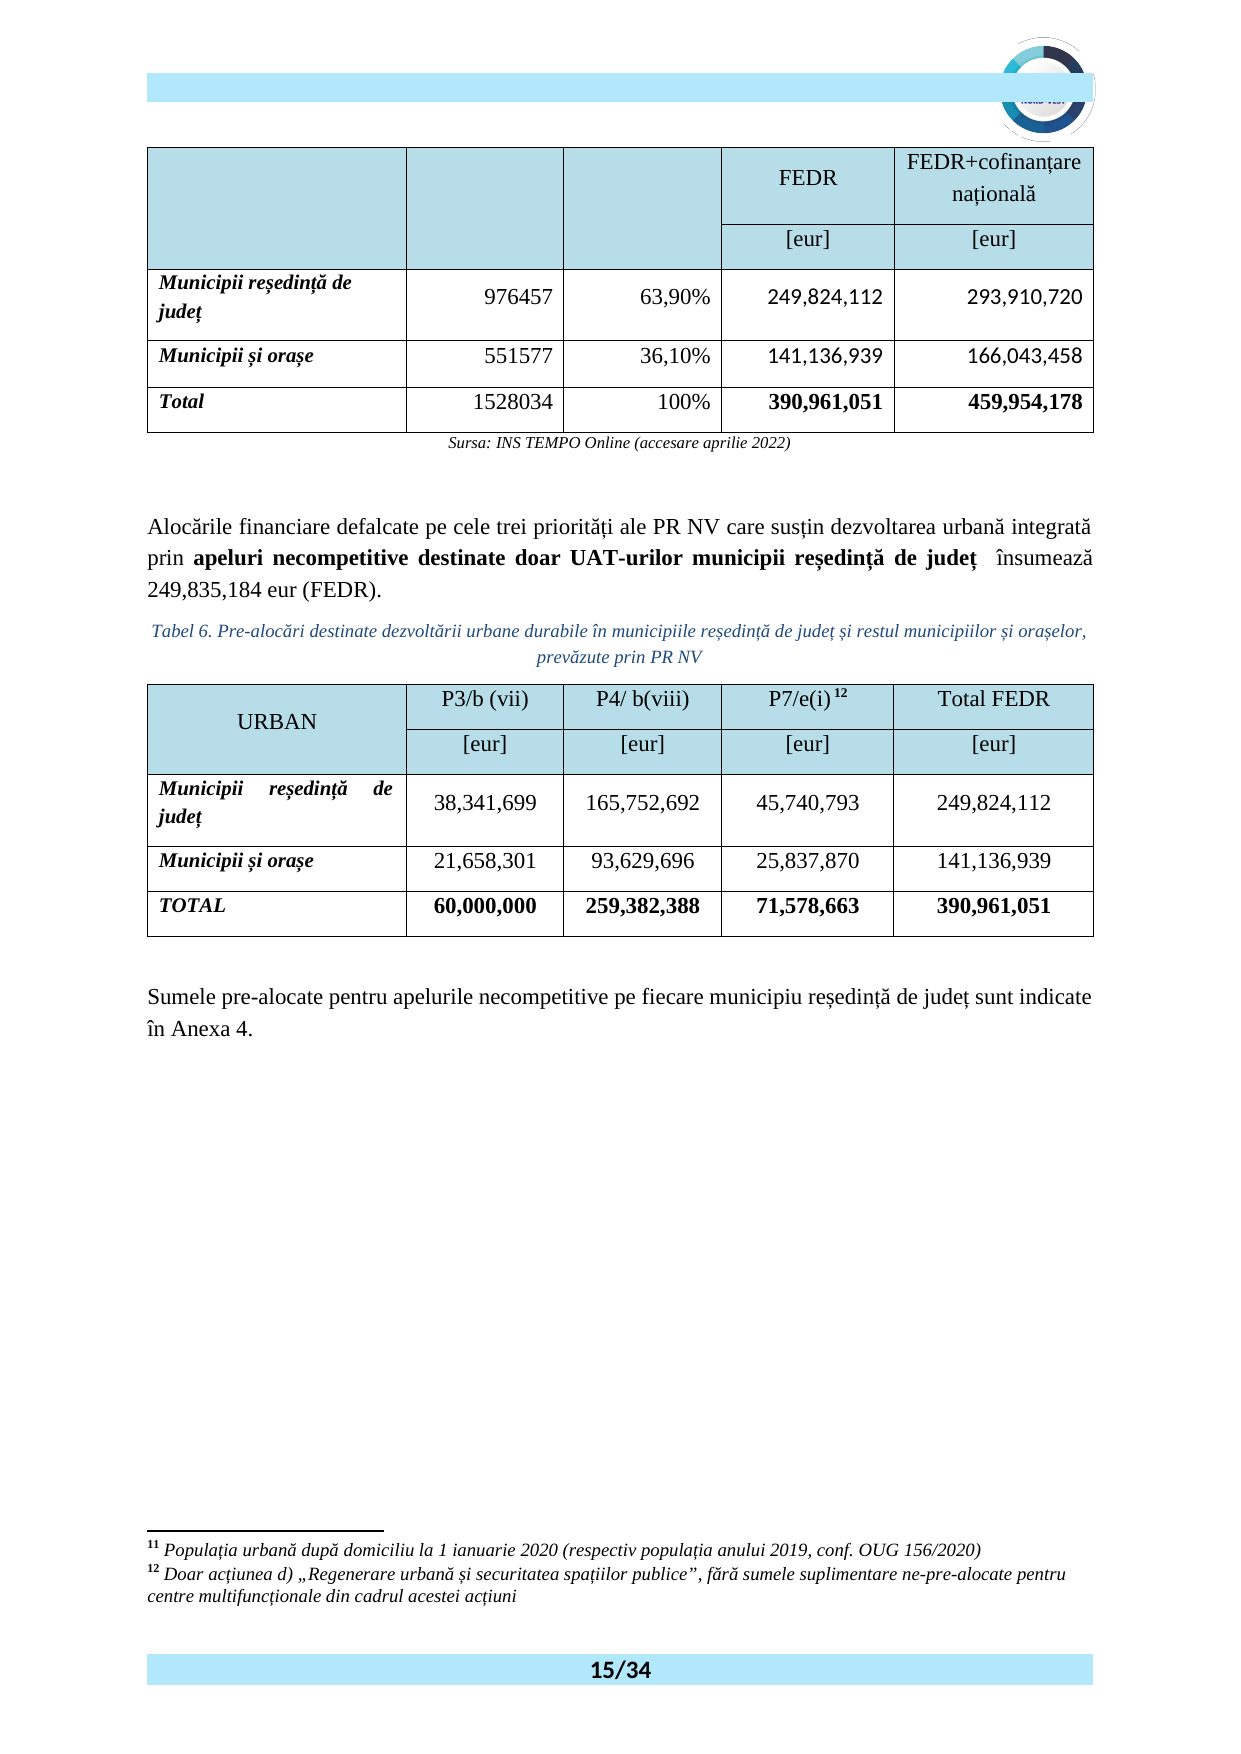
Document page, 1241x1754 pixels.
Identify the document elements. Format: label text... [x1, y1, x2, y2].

text Sumele pre-alocate pentru apelurile necompetitive pe fiecare municipiu reședință de județ sunt indicate în Anexa 4. [147, 983, 1093, 1041]
table_cell 165,752,692 [564, 775, 721, 846]
table_cell 71,578,663 [722, 892, 893, 936]
text Alocările financiare defalcate pe cele trei priorități ale PR NV care susțin dezvoltarea urbană integrată prin apeluri necompetitive destinate doar UAT-urilor municipii reședință de județ însumează 249,835,184 eur (FEDR). [147, 513, 1093, 602]
table_cell Municipii reședință de județ [148, 775, 406, 846]
table_cell 1528034 [407, 388, 563, 432]
table_cell 38,341,699 [407, 775, 563, 846]
table_cell 63,90% [564, 270, 721, 340]
table_cell 141,136,939 [722, 341, 894, 387]
table_cell [eur] [722, 730, 893, 774]
table_header Tipul UAT [148, 148, 406, 269]
table_cell 166,043,458 [895, 341, 1093, 387]
table_cell 390,961,051 [894, 892, 1093, 936]
text Tabel 6. Pre-alocări destinate dezvoltării urbane durabile în municipiile reședință de județ și restul municipiilor și orașelor, prevăzute prin PR NV [147, 620, 1093, 667]
table_cell 93,629,696 [564, 847, 721, 891]
table_cell 249,824,112 [722, 270, 894, 340]
table_cell 293,910,720 [895, 270, 1093, 340]
table_cell 259,382,388 [564, 892, 721, 936]
table_cell Total [148, 388, 406, 432]
table_cell Municipii și orașe [148, 847, 406, 891]
table_header % [564, 148, 721, 269]
table_cell 45,740,793 [722, 775, 893, 846]
text Sursa: INS TEMPO Online (accesare aprilie 2022) [147, 433, 1093, 452]
table_cell [eur] [894, 730, 1093, 774]
table_cell 21,658,301 [407, 847, 563, 891]
table_header Populație [407, 148, 563, 269]
table_cell [eur] [895, 225, 1093, 269]
table_header Total FEDR [894, 685, 1093, 729]
table_header URBAN [148, 685, 406, 774]
table_header Suma alocată FEDR [722, 148, 894, 224]
table_header P4/ b(viii) [564, 685, 721, 729]
picture [991, 37, 1096, 142]
table_cell 976457 [407, 270, 563, 340]
table_cell 36,10% [564, 341, 721, 387]
table_cell Municipii și orașe [148, 341, 406, 387]
table_cell TOTAL [148, 892, 406, 936]
table_cell 459,954,178 [895, 388, 1093, 432]
table_header Suma alocată FEDR+cofinanțare națională [895, 148, 1093, 224]
table_cell 141,136,939 [894, 847, 1093, 891]
table_header P3/b (vii) [407, 685, 563, 729]
table_cell 249,824,112 [894, 775, 1093, 846]
table_cell 25,837,870 [722, 847, 893, 891]
table_cell [eur] [407, 730, 563, 774]
table_cell 390,961,051 [722, 388, 894, 432]
table_cell [eur] [722, 225, 894, 269]
table_cell [eur] [564, 730, 721, 774]
table_header P7/e(i) [722, 685, 893, 729]
table_cell 100% [564, 388, 721, 432]
table_cell 551577 [407, 341, 563, 387]
table_cell 60,000,000 [407, 892, 563, 936]
table_cell Municipii reședință de județ [148, 270, 406, 340]
